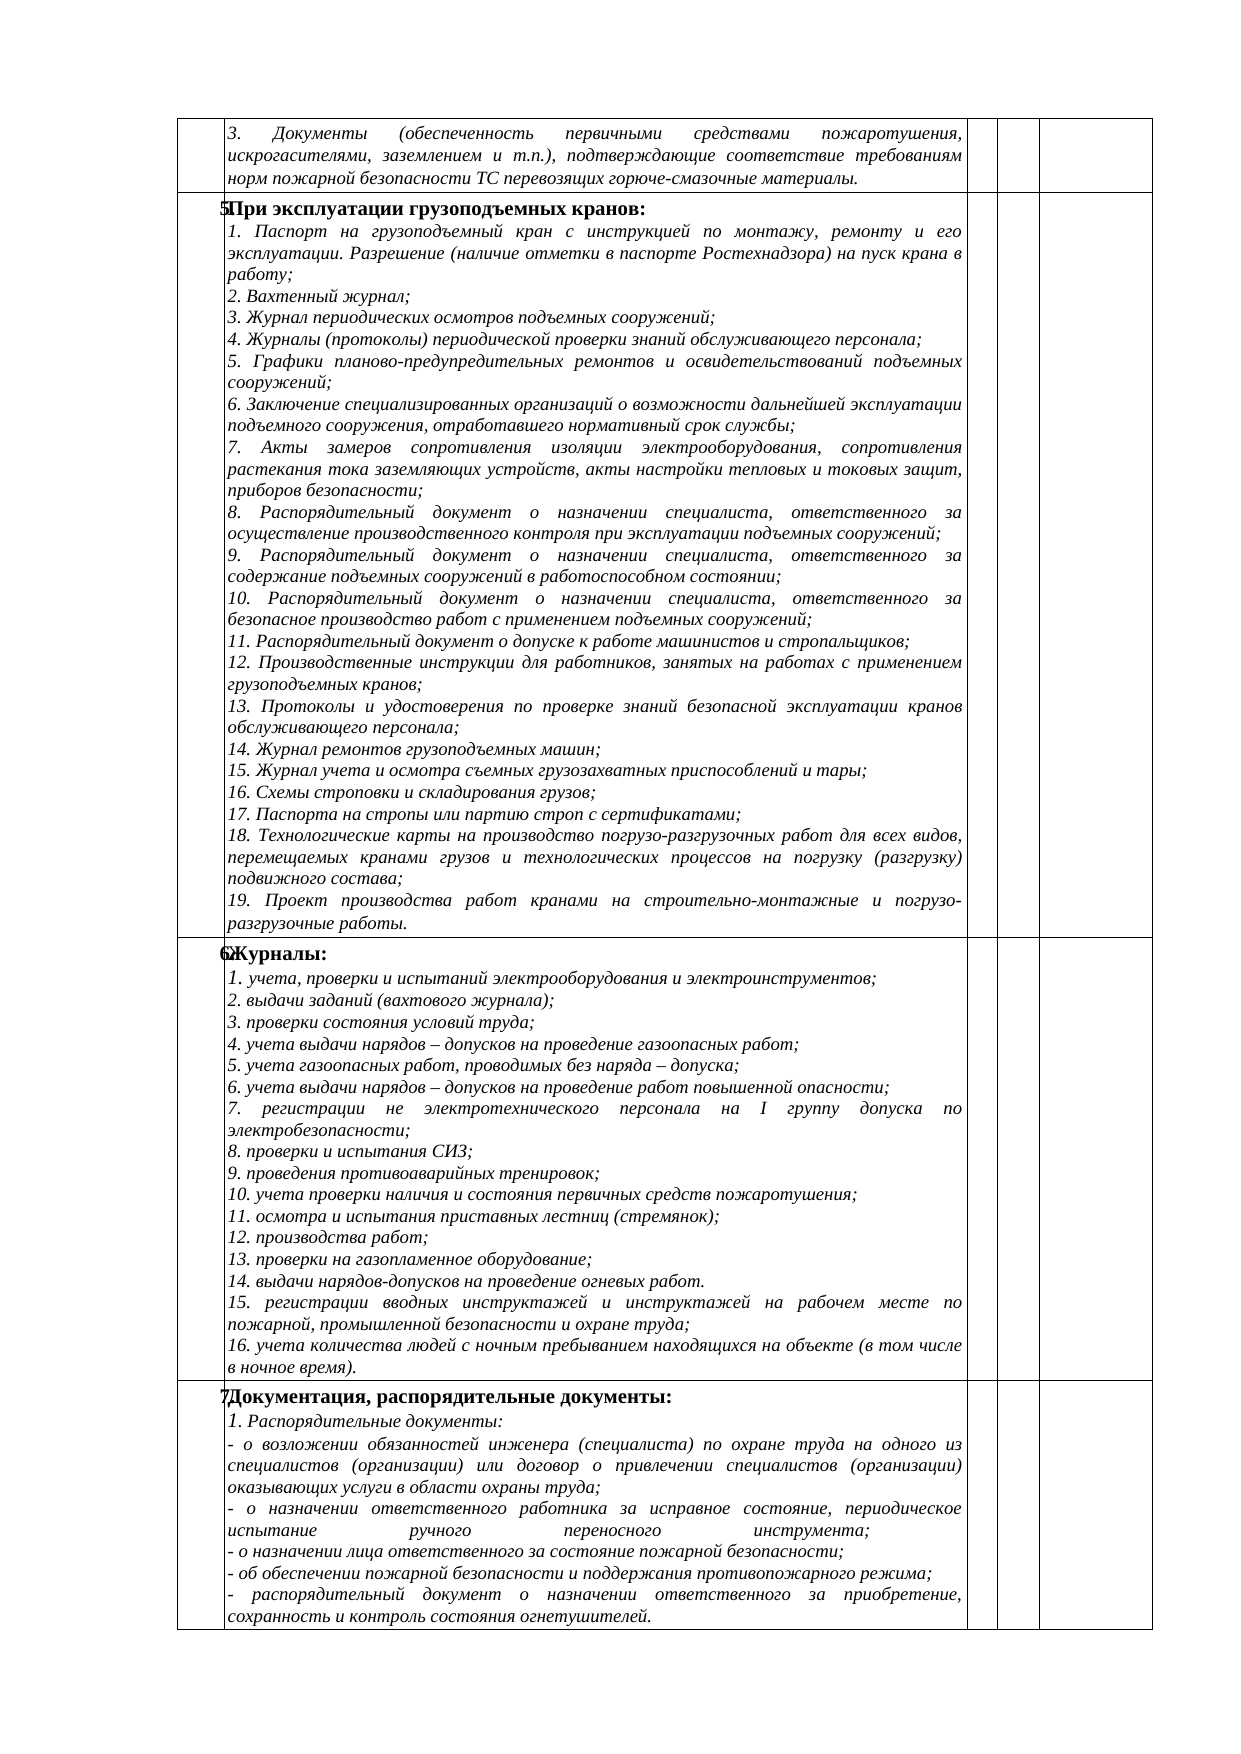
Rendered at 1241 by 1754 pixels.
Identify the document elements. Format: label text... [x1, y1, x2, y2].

table_cell При эксплуатации грузоподъемных кранов: 1. Паспорт на грузоподъемный кран с инструкцией по монтажу, ремонту и его эксплуатации. Разрешение (наличие отметки в паспорте Ростехнадзора) на пуск крана в работу; 2. Вахтенный журнал; 3. Журнал периодических осмотров подъемных сооружений; 4. Журналы (протоколы) периодической проверки знаний обслуживающего персонала; 5. Графики планово-предупредительных ремонтов и освидетельствований подъемных сооружений; 6. Заключение специализированных организаций о возможности дальнейшей эксплуатации подъемного сооружения, отработавшего нормативный срок службы; 7. Акты замеров сопротивления изоляции электрооборудования, сопротивления растекания тока заземляющих устройств, акты настройки тепловых и токовых защит, приборов безопасности; 8. Распорядительный документ о назначении специалиста, ответственного за осуществление производственного контроля при эксплуатации подъемных сооружений; 9. Распорядительный документ о назначении специалиста, ответственного за содержание подъемных сооружений в работоспособном состоянии; 10. Распорядительный документ о назначении специалиста, ответственного за безопасное производство работ с применением подъемных сооружений; 11. Распорядительный документ о допуске к работе машинистов и стропальщиков; 12. Производственные инструкции для работников, занятых на работах с применением грузоподъемных кранов; 13. Протоколы и удостоверения по проверке знаний безопасной эксплуатации кранов обслуживающего персонала; 14. Журнал ремонтов грузоподъемных машин; 15. Журнал учета и осмотра съемных грузозахватных приспособлений и тары; 16. Схемы строповки и складирования грузов; 17. Паспорта на стропы или партию строп с сертификатами; 18. Технологические карты на производство погрузо-разгрузочных работ для всех видов, перемещаемых кранами грузов и технологических процессов на погрузку (разгрузку) подвижного состава; 19. Проект производства работ кранами на строительно-монтажные и погрузо-разгрузочные работы. [225, 193, 967, 937]
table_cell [225, 1381, 967, 1629]
table_cell [968, 193, 997, 937]
table_cell [178, 938, 224, 1380]
table_cell [178, 1381, 224, 1629]
table_cell [1040, 938, 1152, 1380]
table_cell [968, 119, 997, 192]
table_cell [998, 1381, 1039, 1629]
table_cell [968, 938, 997, 1380]
table_cell [998, 938, 1039, 1380]
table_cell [225, 119, 967, 192]
table_cell Журналы: 1. учета, проверки и испытаний электрооборудования и электроинструментов; 2. выдачи заданий (вахтового журнала); 3. проверки состояния условий труда; 4. учета выдачи нарядов – допусков на проведение газоопасных работ; 5. учета газоопасных работ, проводимых без наряда – допуска; 6. учета выдачи нарядов – допусков на проведение работ повышенной опасности; 7. регистрации не электротехнического персонала на I группу допуска по электробезопасности; 8. проверки и испытания СИЗ; 9. проведения противоаварийных тренировок; 10. учета проверки наличия и состояния первичных средств пожаротушения; 11. осмотра и испытания приставных лестниц (стремянок); 12. производства работ; 13. проверки на газопламенное оборудование; 14. выдачи нарядов-допусков на проведение огневых работ. 15. регистрации вводных инструктажей и инструктажей на рабочем месте по пожарной, промышленной безопасности и охране труда; 16. учета количества людей с ночным пребыванием находящихся на объекте (в том числе в ночное время). [225, 938, 967, 1380]
table_cell [178, 193, 224, 937]
table_cell [178, 119, 224, 192]
table_cell [1040, 1381, 1152, 1629]
table_cell [998, 193, 1039, 937]
table_cell [1040, 119, 1152, 192]
table_cell [968, 1381, 997, 1629]
table_cell [1040, 193, 1152, 937]
table_cell [998, 119, 1039, 192]
